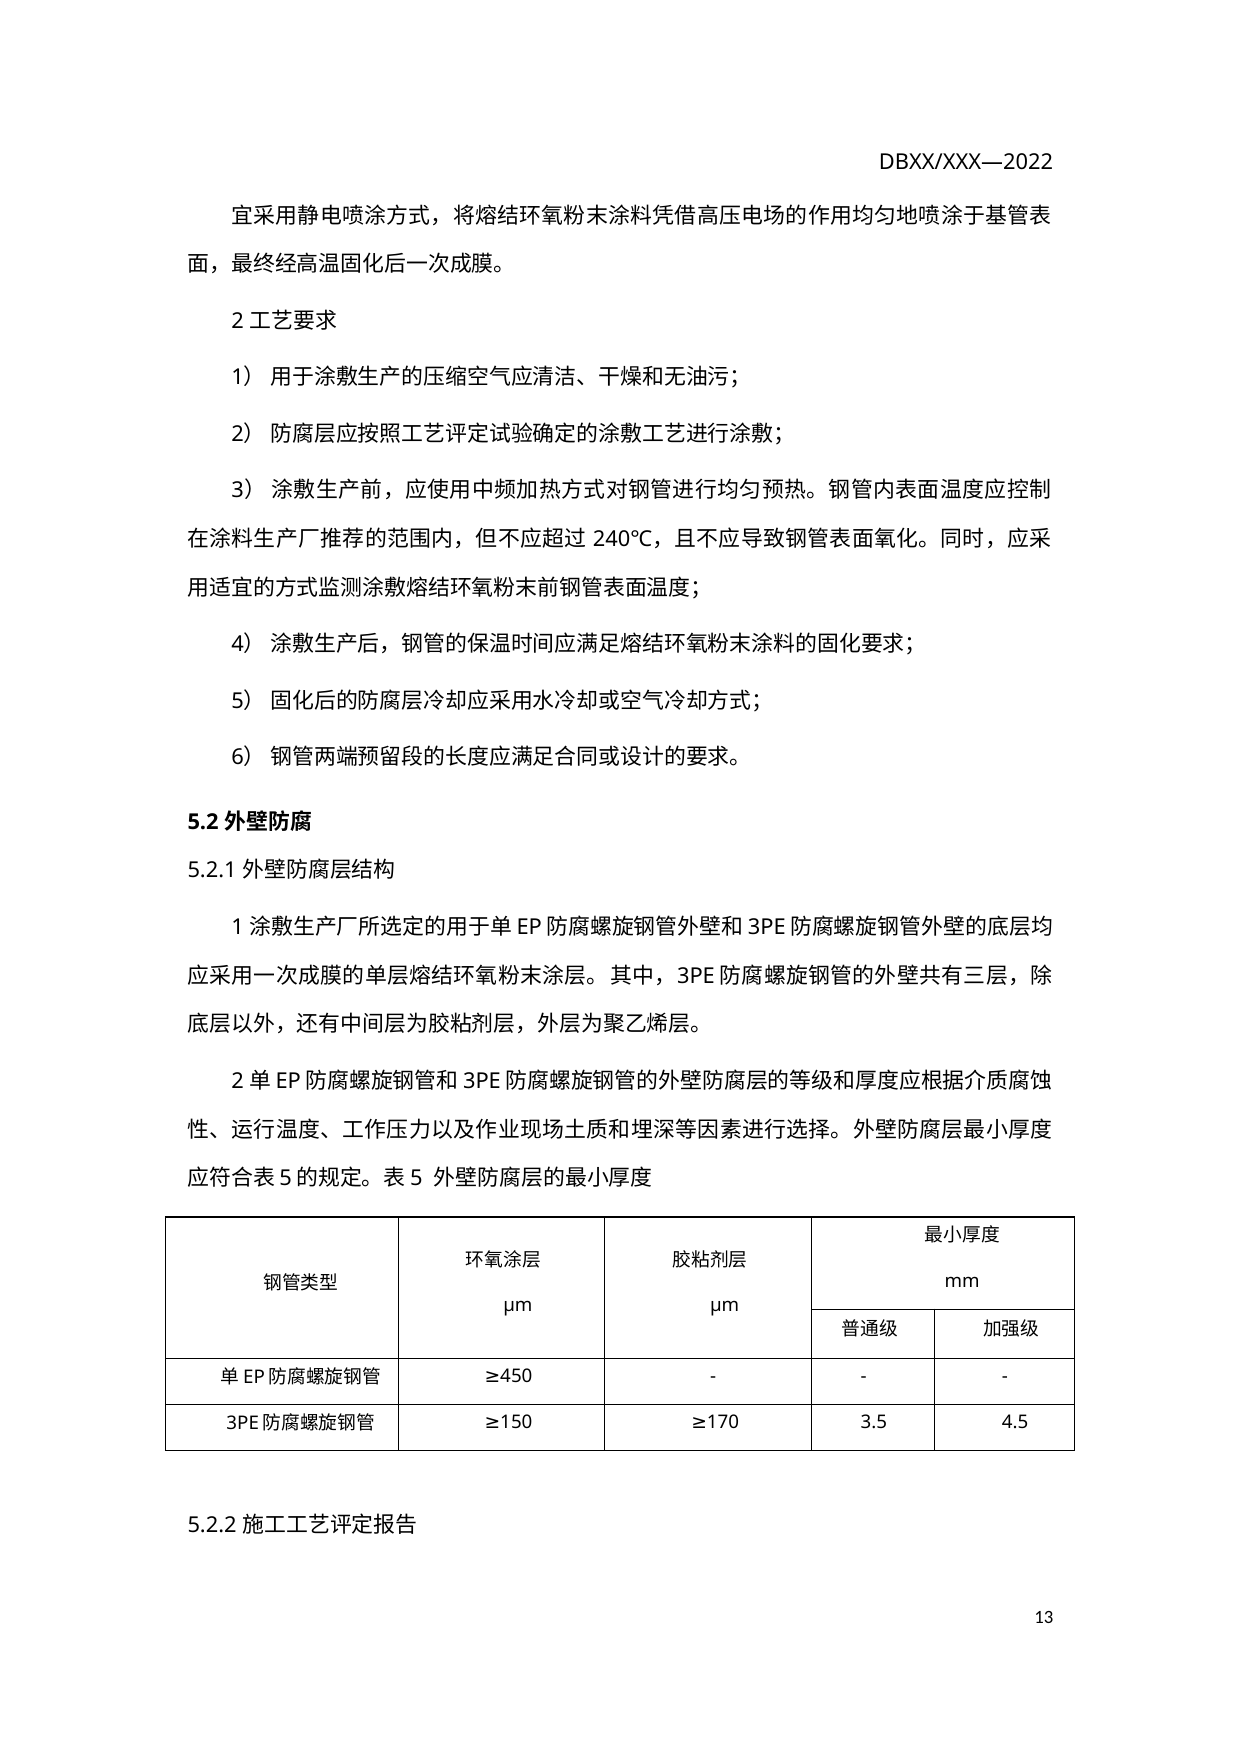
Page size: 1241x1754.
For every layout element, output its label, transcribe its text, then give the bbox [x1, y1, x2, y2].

text 5.2.2 施工工艺评定报告 [187, 1507, 1053, 1539]
table_cell 普通级 [812, 1310, 934, 1358]
table_cell 加强级 [935, 1310, 1074, 1358]
table_cell 3.5 [812, 1405, 934, 1450]
text 5） 固化后的防腐层冷却应采用水冷却或空气冷却方式； [187, 682, 1053, 715]
text 1 涂敷生产厂所选定的用于单EP防腐螺旋钢管外壁和3PE防腐螺旋钢管外壁的底层均应采用一次成膜的单层熔结环氧粉末涂层。其中，3PE防腐螺旋钢管的外壁共有三层，除底层以外，还有中间层为胶粘剂层，外层为聚乙烯层。 [187, 908, 1053, 1038]
text 宜采用静电喷涂方式，将熔结环氧粉末涂料凭借高压电场的作用均匀地喷涂于基管表面，最终经高温固化后一次成膜。 [187, 197, 1053, 278]
table_cell - [605, 1359, 811, 1404]
table_cell ≥150 [399, 1405, 604, 1450]
table_header 环氧涂层 µm [399, 1218, 604, 1358]
text 2 工艺要求 [187, 302, 1053, 335]
text 2 单EP防腐螺旋钢管和3PE防腐螺旋钢管的外壁防腐层的等级和厚度应根据介质腐蚀性、运行温度、工作压力以及作业现场土质和埋深等因素进行选择。外壁防腐层最小厚度应符合表5的规定。表5 外壁防腐层的最小厚度 [187, 1062, 1053, 1192]
text 1） 用于涂敷生产的压缩空气应清洁、干燥和无油污； [187, 359, 1053, 391]
table_cell 单EP防腐螺旋钢管 [166, 1359, 398, 1404]
table_cell - [812, 1359, 934, 1404]
table_cell 4.5 [935, 1405, 1074, 1450]
table_cell ≥450 [399, 1359, 604, 1404]
text 3） 涂敷生产前，应使用中频加热方式对钢管进行均匀预热。钢管内表面温度应控制在涂料生产厂推荐的范围内，但不应超过240℃，且不应导致钢管表面氧化。同时，应采用适宜的方式监测涂敷熔结环氧粉末前钢管表面温度； [187, 472, 1053, 602]
table_header 最小厚度 mm [812, 1218, 1074, 1308]
text 2） 防腐层应按照工艺评定试验确定的涂敷工艺进行涂敷； [187, 415, 1053, 448]
text 5.2 外壁防腐 [187, 803, 1053, 836]
table_header 钢管类型 [166, 1218, 398, 1358]
table_header 胶粘剂层 µm [605, 1218, 811, 1358]
table_cell - [935, 1359, 1074, 1404]
text 6） 钢管两端预留段的长度应满足合同或设计的要求。 [187, 739, 1053, 771]
text 4） 涂敷生产后，钢管的保温时间应满足熔结环氧粉末涂料的固化要求； [187, 626, 1053, 658]
table_cell ≥170 [605, 1405, 811, 1450]
table_cell 3PE防腐螺旋钢管 [166, 1405, 398, 1450]
text 5.2.1 外壁防腐层结构 [187, 852, 1053, 884]
